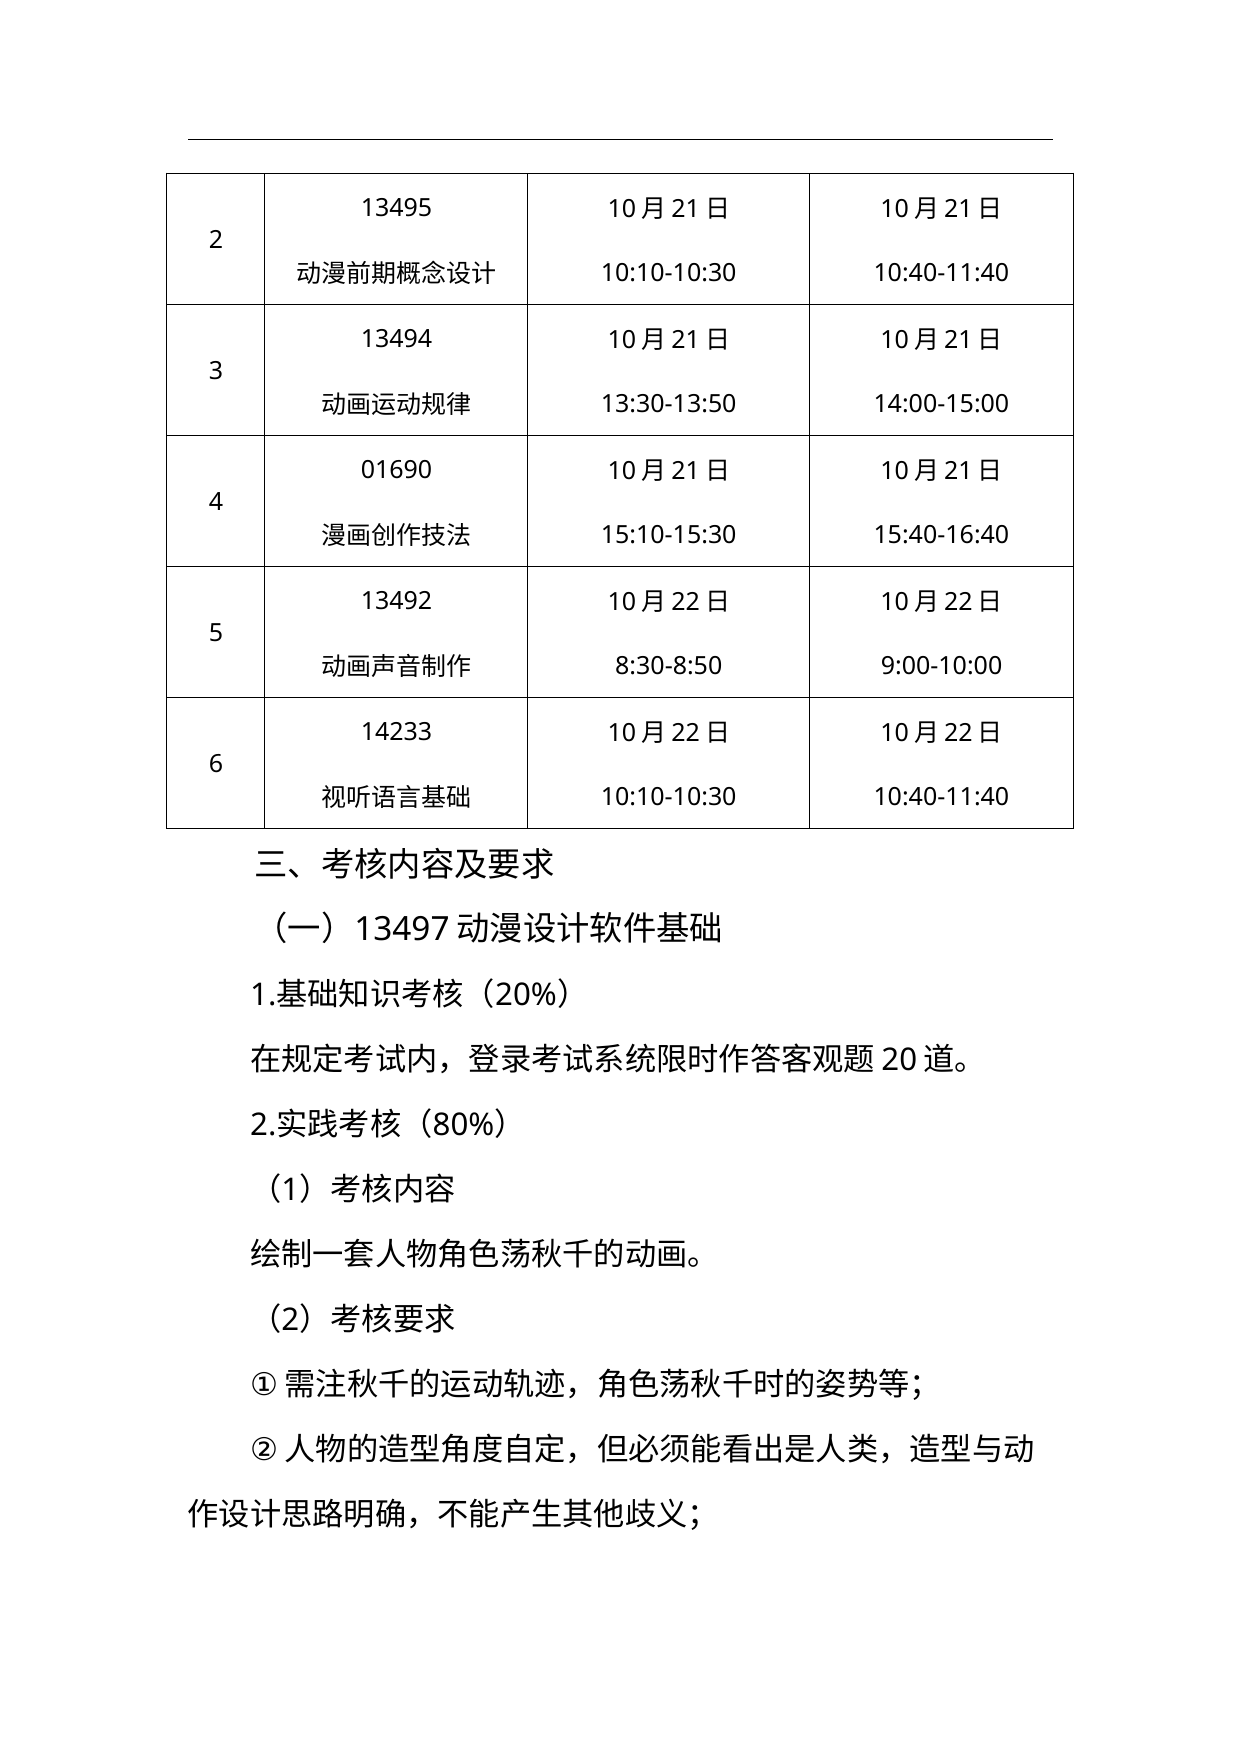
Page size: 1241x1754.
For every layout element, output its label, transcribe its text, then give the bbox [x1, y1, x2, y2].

text （一）13497动漫设计软件基础 [187, 894, 1053, 959]
table_cell 10月21日 10:40-11:40 [810, 174, 1073, 304]
table_cell 10月22日 8:30-8:50 [528, 567, 809, 697]
text 在规定考试内，登录考试系统限时作答客观题20道。 [187, 1024, 1053, 1089]
text ②人物的造型角度自定，但必须能看出是人类，造型与动作设计思路明确，不能产生其他歧义； [187, 1414, 1053, 1544]
text 三、考核内容及要求 [187, 829, 1053, 894]
table_cell 5 [167, 567, 264, 697]
table_cell 2 [167, 174, 264, 304]
table_cell 3 [167, 305, 264, 435]
text ①需注秋千的运动轨迹，角色荡秋千时的姿势等； [187, 1349, 1053, 1414]
table_cell 10月22日 10:40-11:40 [810, 698, 1073, 828]
table_cell 10月22日 10:10-10:30 [528, 698, 809, 828]
text （1）考核内容 [187, 1154, 1053, 1219]
table_cell 10月21日 13:30-13:50 [528, 305, 809, 435]
table_cell 13495 动漫前期概念设计 [265, 174, 527, 304]
text （2）考核要求 [187, 1284, 1053, 1349]
table_cell 14233 视听语言基础 [265, 698, 527, 828]
table_cell 13492 动画声音制作 [265, 567, 527, 697]
table_cell 10月21日 14:00-15:00 [810, 305, 1073, 435]
table_cell 01690 漫画创作技法 [265, 436, 527, 566]
table_cell 10月21日 10:10-10:30 [528, 174, 809, 304]
text 绘制一套人物角色荡秋千的动画。 [187, 1219, 1053, 1284]
table_cell 10月21日 15:10-15:30 [528, 436, 809, 566]
table_cell 13494 动画运动规律 [265, 305, 527, 435]
table_cell 10月22日 9:00-10:00 [810, 567, 1073, 697]
table_cell 10月21日 15:40-16:40 [810, 436, 1073, 566]
text 1.基础知识考核（20%） [187, 959, 1053, 1024]
table_cell 4 [167, 436, 264, 566]
text 2.实践考核（80%） [187, 1089, 1053, 1154]
table_cell 6 [167, 698, 264, 828]
